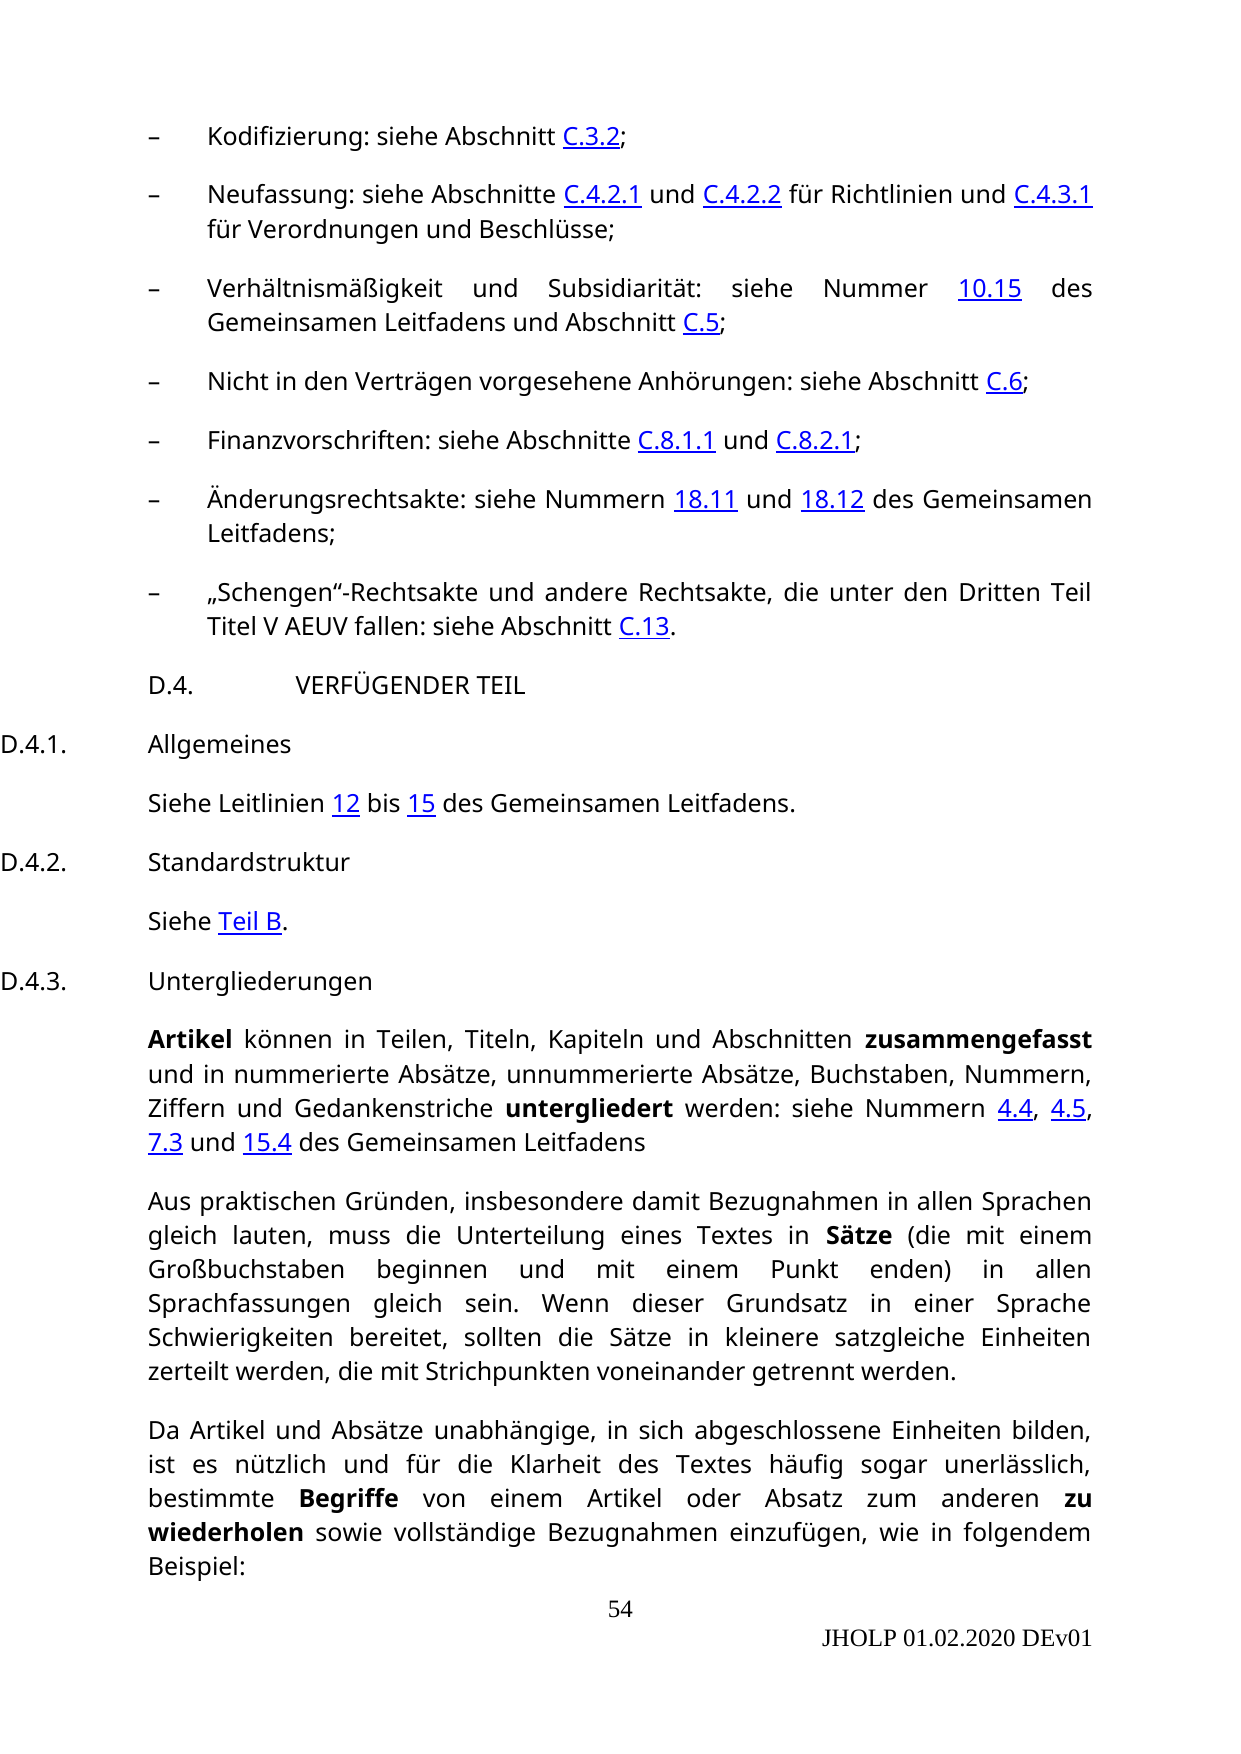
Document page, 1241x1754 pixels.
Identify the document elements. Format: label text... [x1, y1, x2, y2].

subtitle Untergliederungen [0, 963, 1093, 997]
text – Finanzvorschriften: siehe Abschnitte C.8.1.1 und C.8.2.1; [148, 422, 1093, 457]
text Siehe Leitlinien 12 bis 15 des Gemeinsamen Leitfadens. [148, 786, 1093, 820]
text – Nicht in den Verträgen vorgesehene Anhörungen: siehe Abschnitt C.6; [148, 363, 1093, 397]
text Aus praktischen Gründen, insbesondere damit Bezugnahmen in allen Sprachen gleich lauten, muss die Unterteilung eines Textes in Sätze (die mit einem Großbuchstaben beginnen und mit einem Punkt enden) in allen Sprachfassungen gleich sein. Wenn dieser Grundsatz in einer Sprache Schwierigkeiten bereitet, sollten die Sätze in kleinere satzgleiche Einheiten zerteilt werden, die mit Strichpunkten voneinander getrennt werden. [148, 1183, 1093, 1388]
text – Neufassung: siehe Abschnitte C.4.2.1 und C.4.2.2 für Richtlinien und C.4.3.1 für Verordnungen und Beschlüsse; [148, 177, 1093, 245]
text Siehe Teil B. [148, 904, 1093, 938]
text – Verhältnismäßigkeit und Subsidiarität: siehe Nummer 10.15 des Gemeinsamen Leitfadens und Abschnitt C.5; [148, 270, 1093, 338]
text – Kodifizierung: siehe Abschnitt C.3.2; [148, 118, 1093, 152]
subtitle Standardstruktur [0, 845, 1093, 879]
subtitle Allgemeines [0, 727, 1093, 761]
text – „Schengen“-Rechtsakte und andere Rechtsakte, die unter den Dritten Teil Titel V AEUV fallen: siehe Abschnitt C.13. [148, 575, 1093, 643]
text Da Artikel und Absätze unabhängige, in sich abgeschlossene Einheiten bilden, ist es nützlich und für die Klarheit des Textes häufig sogar unerlässlich, bestimmte Begriffe von einem Artikel oder Absatz zum anderen zu wiederholen sowie vollständige Bezugnahmen einzufügen, wie in folgendem Beispiel: [148, 1413, 1093, 1583]
subtitle verfügendeR Teil [148, 668, 1093, 702]
text Artikel können in Teilen, Titeln, Kapiteln und Abschnitten zusammengefasst und in nummerierte Absätze, unnummerierte Absätze, Buchstaben, Nummern, Ziffern und Gedankenstriche untergliedert werden: siehe Nummern 4.4, 4.5, 7.3 und 15.4 des Gemeinsamen Leitfadens [148, 1022, 1093, 1158]
text – Änderungsrechtsakte: siehe Nummern 18.11 und 18.12 des Gemeinsamen Leitfadens; [148, 482, 1093, 550]
